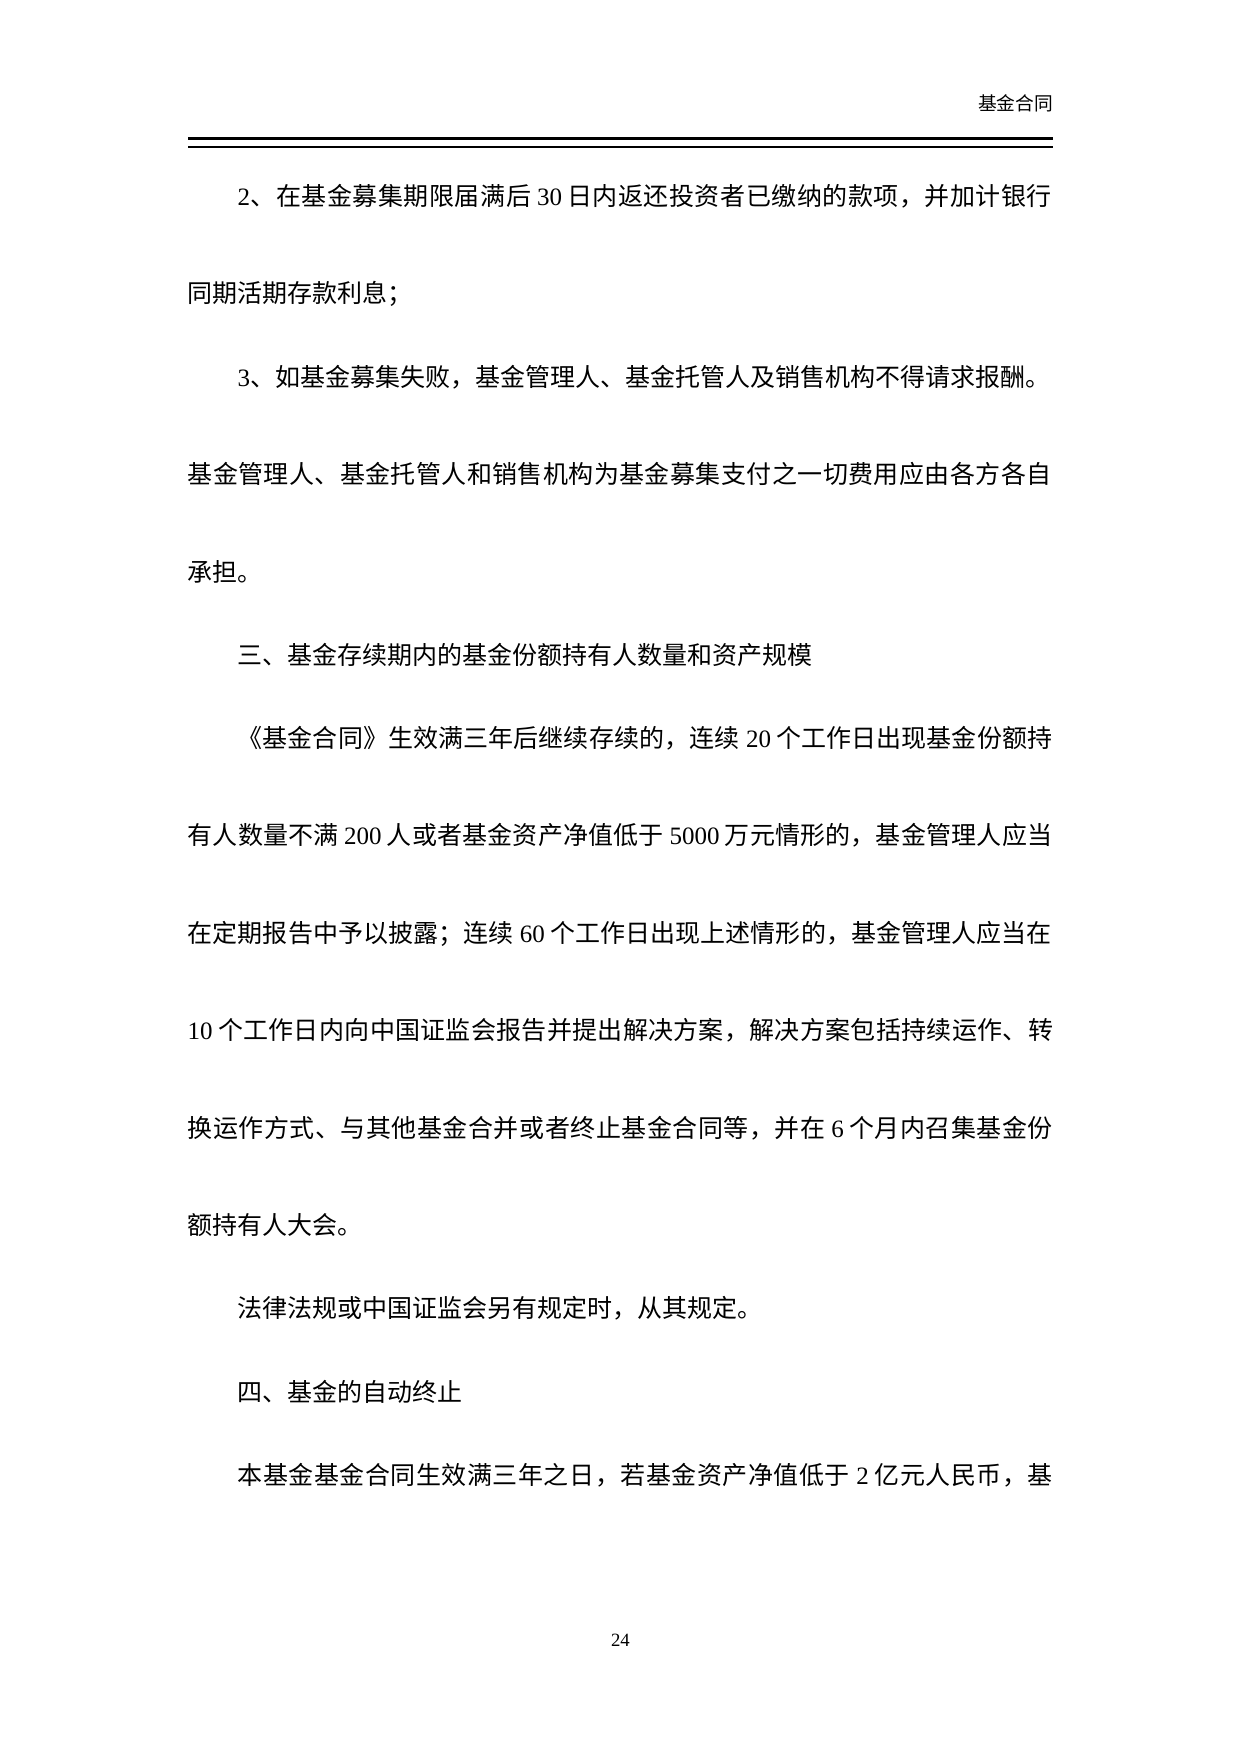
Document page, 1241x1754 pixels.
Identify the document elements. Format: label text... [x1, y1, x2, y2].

text 《基金合同》生效满三年后继续存续的，连续20个工作日出现基金份额持有人数量不满200人或者基金资产净值低于5000万元情形的，基金管理人应当在定期报告中予以披露；连续60个工作日出现上述情形的，基金管理人应当在10个工作日内向中国证监会报告并提出解决方案，解决方案包括持续运作、转换运作方式、与其他基金合并或者终止基金合同等，并在6个月内召集基金份额持有人大会。 [187, 704, 1053, 1256]
text 四、基金的自动终止 [187, 1358, 1053, 1423]
text 3、如基金募集失败，基金管理人、基金托管人及销售机构不得请求报酬。基金管理人、基金托管人和销售机构为基金募集支付之一切费用应由各方各自承担。 [187, 343, 1053, 603]
text 三、基金存续期内的基金份额持有人数量和资产规模 [187, 621, 1053, 686]
text 法律法规或中国证监会另有规定时，从其规定。 [187, 1274, 1053, 1339]
text 2、在基金募集期限届满后30日内返还投资者已缴纳的款项，并加计银行同期活期存款利息； [187, 162, 1053, 324]
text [187, 1441, 1053, 1506]
